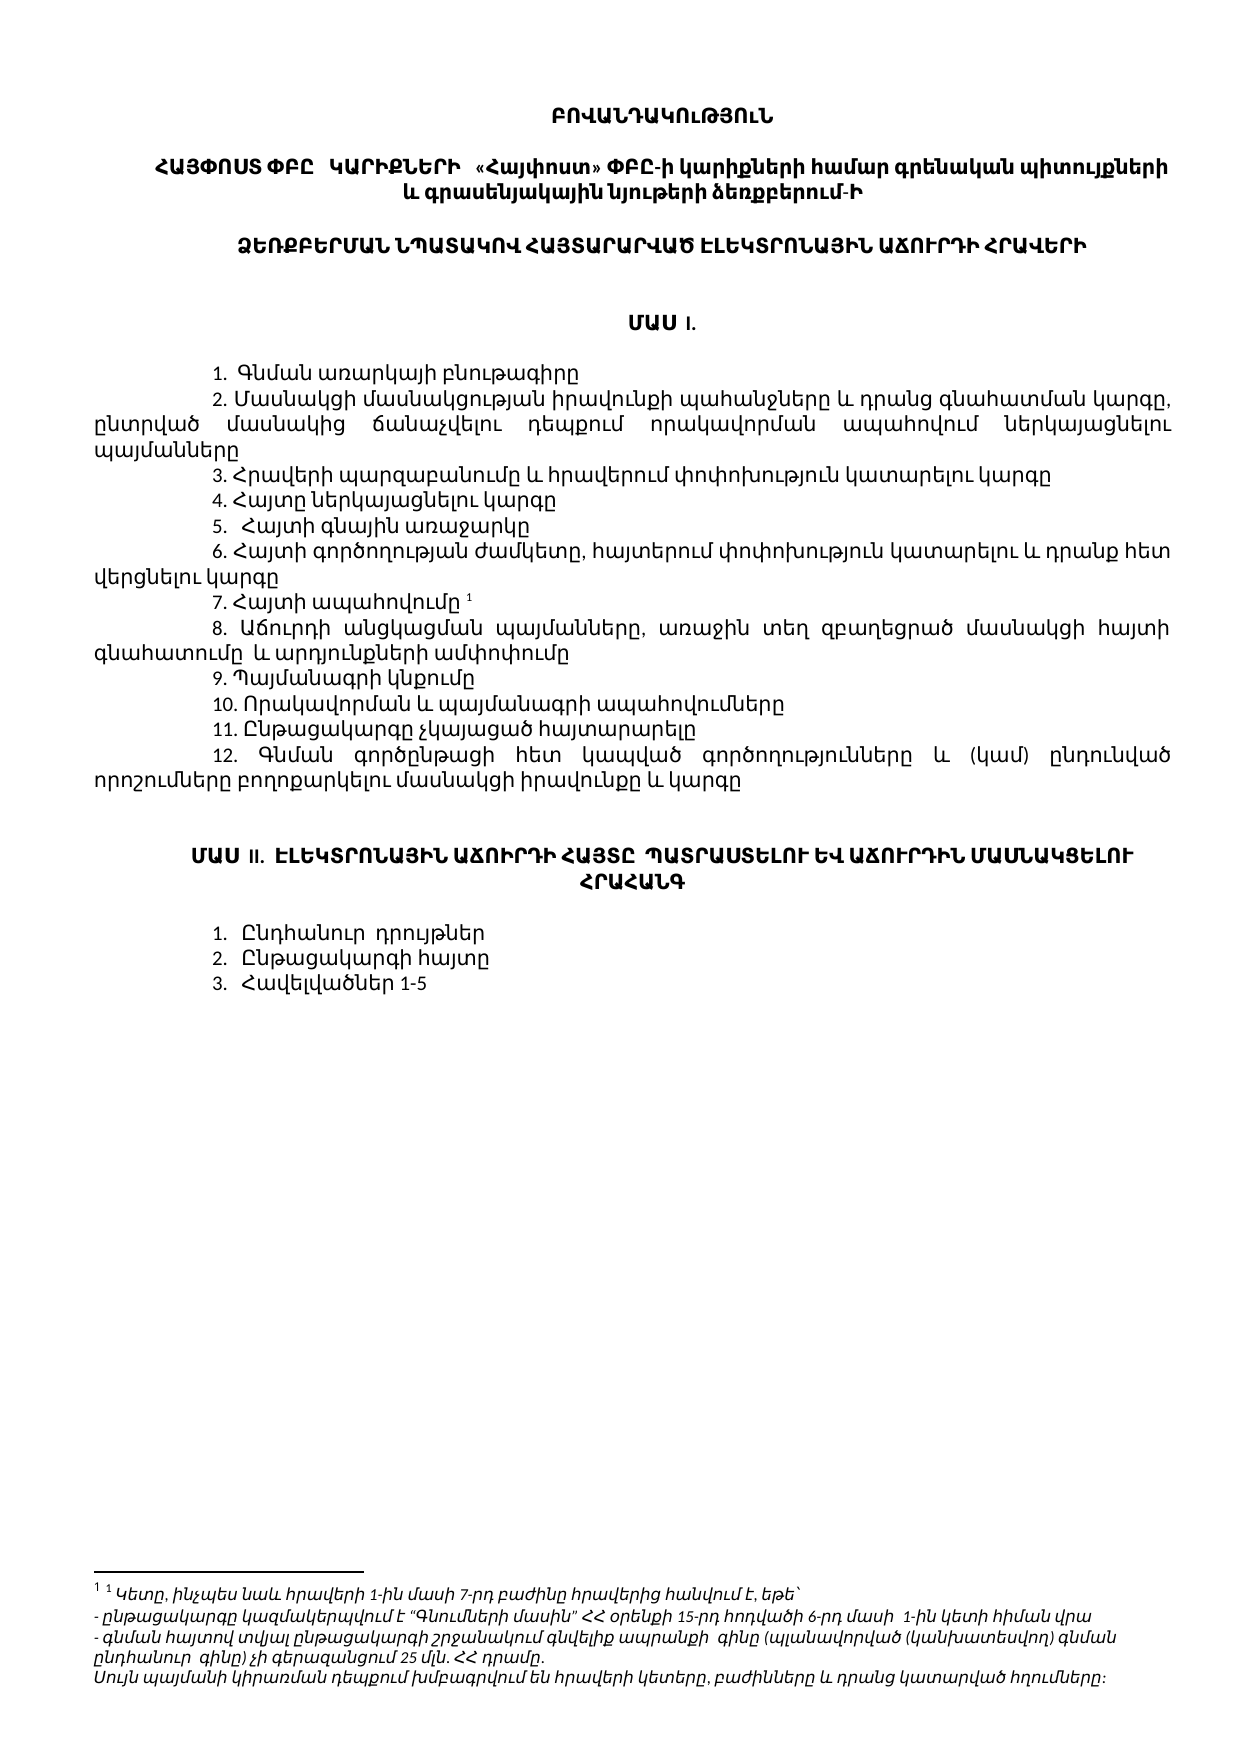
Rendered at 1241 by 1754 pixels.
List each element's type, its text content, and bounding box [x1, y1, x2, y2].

text 3. Հավելվածներ 1-5 [94, 971, 1171, 996]
text 1. Ընդհանուր դրույթներ [94, 920, 1171, 945]
text ԲՈՎԱՆԴԱԿՈւԹՅՈւՆ [94, 103, 1171, 128]
text 8. Աճուրդի անցկացման պայմանները, առաջին տեղ զբաղեցրած մասնակցի հայտի գնահատումը և արդյունքների ամփոփումը [94, 615, 1171, 666]
text 11. Ընթացակարգը չկայացած հայտարարելը [94, 716, 1171, 742]
text ՁԵՌՔԲԵՐՄԱՆ ՆՊԱՏԱԿՈՎ ՀԱՅՏԱՐԱՐՎԱԾ ԷԼԵԿՏՐՈՆԱՅԻՆ ԱՃՈՒՐԴԻ ՀՐԱՎԵՐԻ [94, 233, 1171, 259]
text 7. Հայտի ապահովումը 1 [94, 589, 1171, 615]
text 6. Հայտի գործողության ժամկետը, հայտերում փոփոխություն կատարելու և դրանք հետ վերցնելու կարգը [94, 538, 1171, 589]
text ՄԱՍ I. [94, 310, 1171, 335]
text 4. Հայտը ներկայացնելու կարգը [94, 488, 1171, 513]
text 3. Հրավերի պարզաբանումը և հրավերում փոփոխություն կատարելու կարգը [94, 462, 1171, 488]
text 1. Գնման առարկայի բնութագիրը [94, 361, 1171, 386]
text 10. Որակավորման և պայմանագրի ապահովումները [94, 691, 1171, 716]
text 2. Մասնակցի մասնակցության իրավունքի պահանջները և դրանց գնահատման կարգը, ընտրված մասնակից ճանաչվելու դեպքում որակավորման ապահովում ներկայացնելու պայմանները [94, 386, 1171, 462]
text 12. Գնման գործընթացի հետ կապված գործողությունները և (կամ) ընդունված որոշումները բողոքարկելու մասնակցի իրավունքը և կարգը [94, 742, 1171, 793]
text 5. Հայտի գնային առաջարկը [94, 513, 1171, 538]
text 9. Պայմանագրի կնքումը [94, 666, 1171, 691]
text ՄԱՍ II. ԷԼԵԿՏՐՈՆԱՅԻՆ ԱՃՈԻՐԴԻ ՀԱՅՏԸ ՊԱՏՐԱՍՏԵԼՈՒ ԵՎ ԱՃՈՒՐԴԻՆ ՄԱՍՆԱԿՑԵԼՈՒ ՀՐԱՀԱՆԳ [94, 843, 1171, 894]
text ՀԱՅՓՈՍՏ ՓԲԸ ԿԱՐԻՔՆԵՐԻ «Հայփոստ» ՓԲԸ-ի կարիքների համար գրենական պիտույքների և գրասենյակային նյութերի ձեռքբերում-Ի [94, 154, 1171, 205]
text 2. Ընթացակարգի հայտը [94, 945, 1171, 971]
